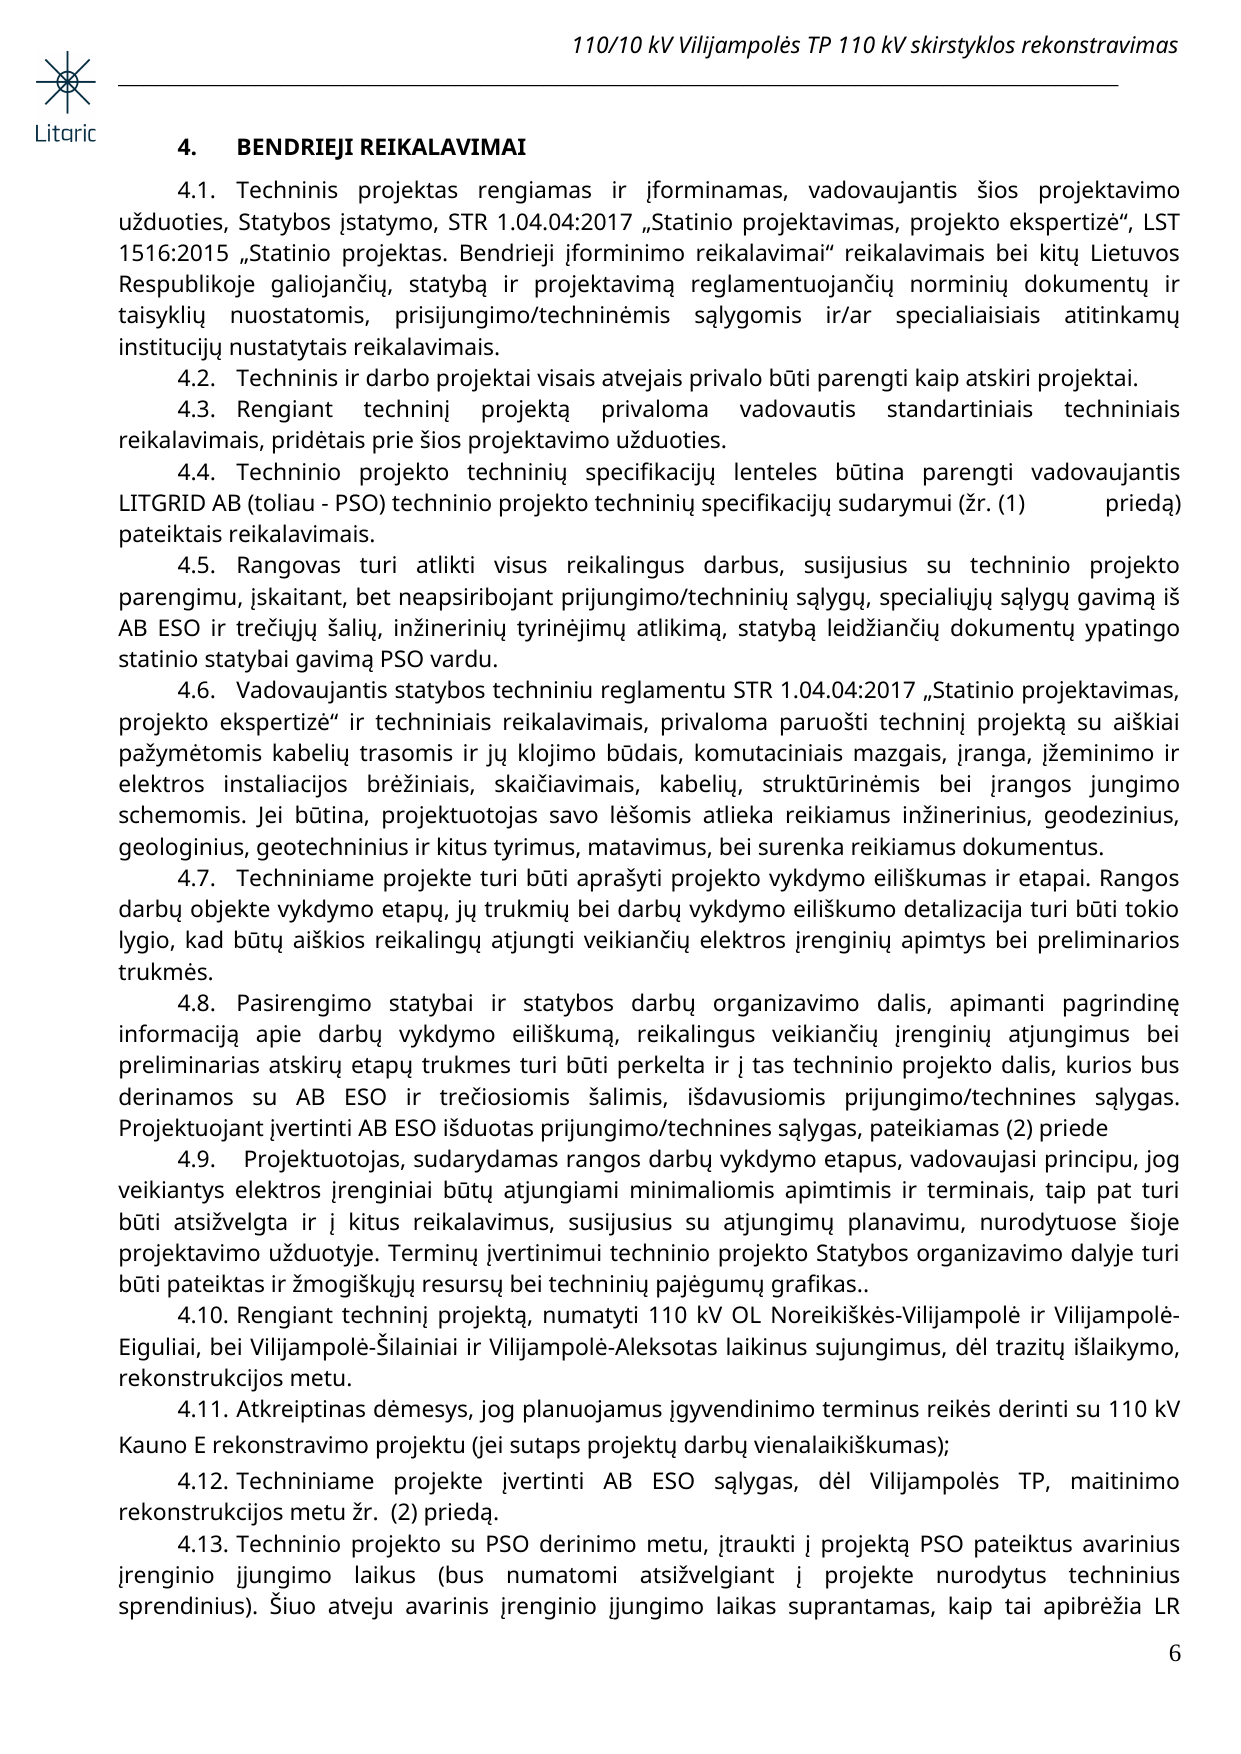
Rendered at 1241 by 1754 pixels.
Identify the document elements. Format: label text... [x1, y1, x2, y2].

list Pasirengimo statybai ir statybos darbų organizavimo dalis, apimanti pagrindinę informaciją apie darbų vykdymo eiliškumą, reikalingus veikiančių įrenginių atjungimus bei preliminarias atskirų etapų trukmes turi būti perkelta ir į tas techninio projekto dalis, kurios bus derinamos su AB ESO ir trečiosiomis šalimis, išdavusiomis prijungimo/technines sąlygas. Projektuojant įvertinti AB ESO išduotas prijungimo/technines sąlygas, pateikiamas priede [118, 987, 1181, 1143]
subtitle BENDRIEJI REIKALAVIMAI [118, 131, 1181, 162]
list Vadovaujantis statybos techniniu reglamentu STR 1.04.04:2017 „Statinio projektavimas, projekto ekspertizė“ ir techniniais reikalavimais, privaloma paruošti techninį projektą su aiškiai pažymėtomis kabelių trasomis ir jų klojimo būdais, komutaciniais mazgais, įranga, įžeminimo ir elektros instaliacijos brėžiniais, skaičiavimais, kabelių, struktūrinėmis bei įrangos jungimo schemomis. Jei būtina, projektuotojas savo lėšomis atlieka reikiamus inžinerinius, geodezinius, geologinius, geotechninius ir kitus tyrimus, matavimus, bei surenka reikiamus dokumentus. [118, 674, 1181, 862]
list Techniniame projekte įvertinti AB ESO sąlygas, dėl Vilijampolės TP, maitinimo rekonstrukcijos metu žr. priedą. [118, 1465, 1181, 1527]
list Atkreiptinas dėmesys, jog planuojamus įgyvendinimo terminus reikės derinti su 110 kV Kauno E rekonstravimo projektu (jei sutaps projektų darbų vienalaikiškumas); [118, 1393, 1181, 1460]
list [118, 1527, 1181, 1621]
list Techninio projekto techninių specifikacijų lenteles būtina parengti vadovaujantis LITGRID AB (toliau - PSO) techninio projekto techninių specifikacijų sudarymui (žr. priedą) pateiktais reikalavimais. [118, 456, 1181, 549]
list Rangovas turi atlikti visus reikalingus darbus, susijusius su techninio projekto parengimu, įskaitant, bet neapsiribojant prijungimo/techninių sąlygų, specialiųjų sąlygų gavimą iš AB ESO ir trečiųjų šalių, inžinerinių tyrinėjimų atlikimą, statybą leidžiančių dokumentų ypatingo statinio statybai gavimą PSO vardu. [118, 549, 1181, 674]
list Rengiant techninį projektą privaloma vadovautis standartiniais techniniais reikalavimais, pridėtais prie šios projektavimo užduoties. [118, 393, 1181, 456]
list Rengiant techninį projektą, numatyti 110 kV OL Noreikiškės-Vilijampolė ir Vilijampolė-Eiguliai, bei Vilijampolė-Šilainiai ir Vilijampolė-Aleksotas laikinus sujungimus, dėl trazitų išlaikymo, rekonstrukcijos metu. [118, 1299, 1181, 1393]
picture [36, 51, 96, 142]
list Techninis projektas rengiamas ir įforminamas, vadovaujantis šios projektavimo užduoties, Statybos įstatymo, STR 1.04.04:2017 „Statinio projektavimas, projekto ekspertizė“, LST 1516:2015 „Statinio projektas. Bendrieji įforminimo reikalavimai“ reikalavimais bei kitų Lietuvos Respublikoje galiojančių, statybą ir projektavimą reglamentuojančių norminių dokumentų ir taisyklių nuostatomis, prisijungimo/techninėmis sąlygomis ir/ar specialiaisiais atitinkamų institucijų nustatytais reikalavimais. [118, 174, 1181, 362]
list Techniniame projekte turi būti aprašyti projekto vykdymo eiliškumas ir etapai. Rangos darbų objekte vykdymo etapų, jų trukmių bei darbų vykdymo eiliškumo detalizacija turi būti tokio lygio, kad būtų aiškios reikalingų atjungti veikiančių elektros įrenginių apimtys bei preliminarios trukmės. [118, 862, 1181, 987]
list Projektuotojas, sudarydamas rangos darbų vykdymo etapus, vadovaujasi principu, jog veikiantys elektros įrenginiai būtų atjungiami minimaliomis apimtimis ir terminais, taip pat turi būti atsižvelgta ir į kitus reikalavimus, susijusius su atjungimų planavimu, nurodytuose šioje projektavimo užduotyje. Terminų įvertinimui techninio projekto Statybos organizavimo dalyje turi būti pateiktas ir žmogiškųjų resursų bei techninių pajėgumų grafikas.. [118, 1143, 1181, 1299]
list Techninis ir darbo projektai visais atvejais privalo būti parengti kaip atskiri projektai. [118, 362, 1181, 393]
